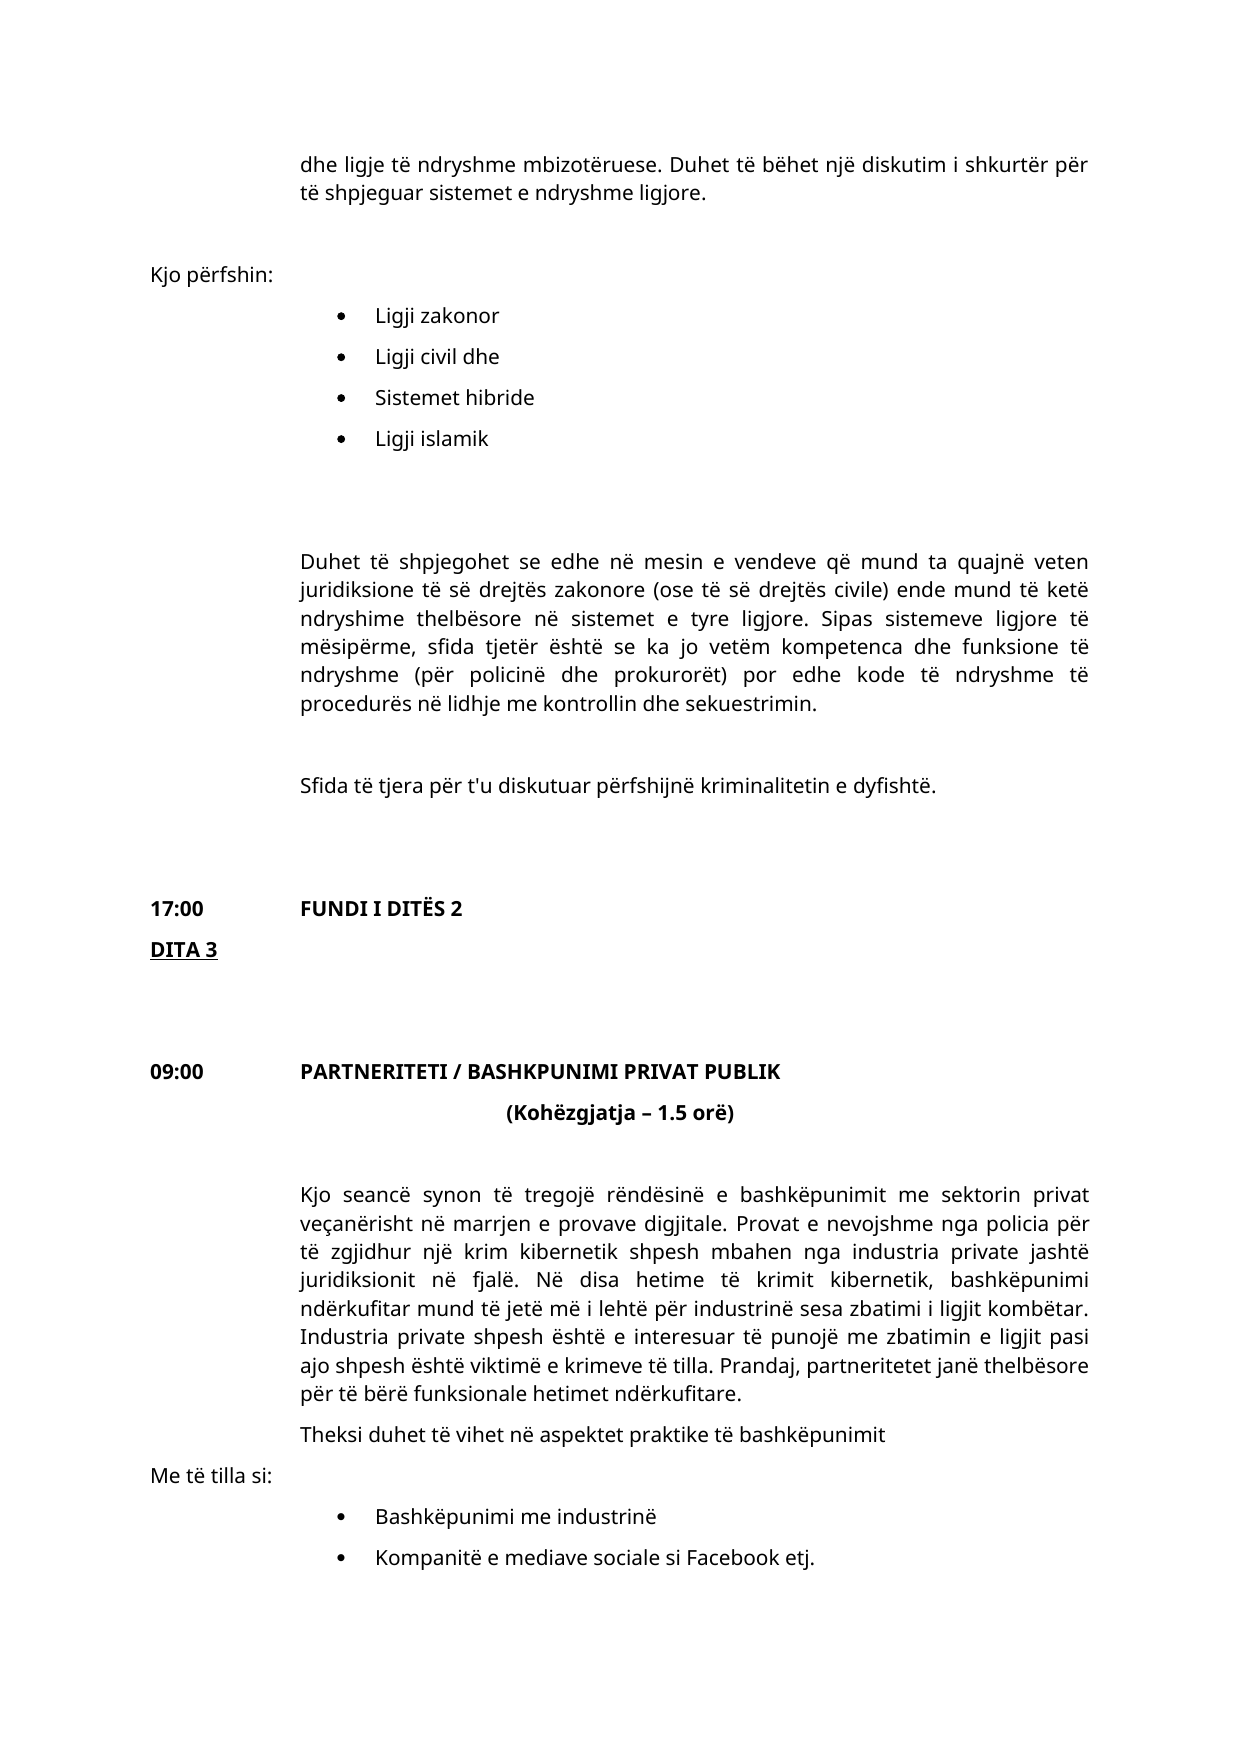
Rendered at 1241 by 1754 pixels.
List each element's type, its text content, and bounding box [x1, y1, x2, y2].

list Ligji civil dhe [337, 342, 1090, 371]
text 09:00 PARTNERITETI / BASHKPUNIMI PRIVAT PUBLIK [150, 1057, 1090, 1086]
list Bashkëpunimi me industrinë [337, 1502, 1090, 1531]
text (Kohëzgjatja – 1.5 orë) [150, 1098, 1090, 1127]
list Ligji islamik [337, 424, 1090, 452]
text Kjo seancë synon të tregojë rëndësinë e bashkëpunimit me sektorin privat veçanërisht në marrjen e provave digjitale. Provat e nevojshme nga policia për të zgjidhur një krim kibernetik shpesh mbahen nga industria private jashtë juridiksionit në fjalë. Në disa hetime të krimit kibernetik, bashkëpunimi ndërkufitar mund të jetë më i lehtë për industrinë sesa zbatimi i ligjit kombëtar. Industria private shpesh është e interesuar të punojë me zbatimin e ligjit pasi ajo shpesh është viktimë e krimeve të tilla. Prandaj, partneritetet janë thelbësore për të bërë funksionale hetimet ndërkufitare. [300, 1180, 1090, 1408]
list Kompanitë e mediave sociale si Facebook etj. [337, 1543, 1090, 1572]
text Kjo përfshin: [150, 260, 1090, 289]
text Sfida të tjera për t'u diskutuar përfshijnë kriminalitetin e dyfishtë. [300, 771, 1090, 799]
text 17:00 FUNDI I DITËS 2 [150, 894, 1090, 922]
text Theksi duhet të vihet në aspektet praktike të bashkëpunimit [225, 1420, 1090, 1449]
text Duhet të shpjegohet se edhe në mesin e vendeve që mund ta quajnë veten juridiksione të së drejtës zakonore (ose të së drejtës civile) ende mund të ketë ndryshime thelbësore në sistemet e tyre ligjore. Sipas sistemeve ligjore të mësipërme, sfida tjetër është se ka jo vetëm kompetenca dhe funksione të ndryshme (për policinë dhe prokurorët) por edhe kode të ndryshme të procedurës në lidhje me kontrollin dhe sekuestrimin. [300, 547, 1090, 717]
text Me të tilla si: [150, 1461, 1090, 1490]
list Sistemet hibride [337, 383, 1090, 412]
list Ligji zakonor [337, 301, 1090, 330]
text DITA 3 [150, 935, 1090, 963]
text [300, 150, 1090, 207]
